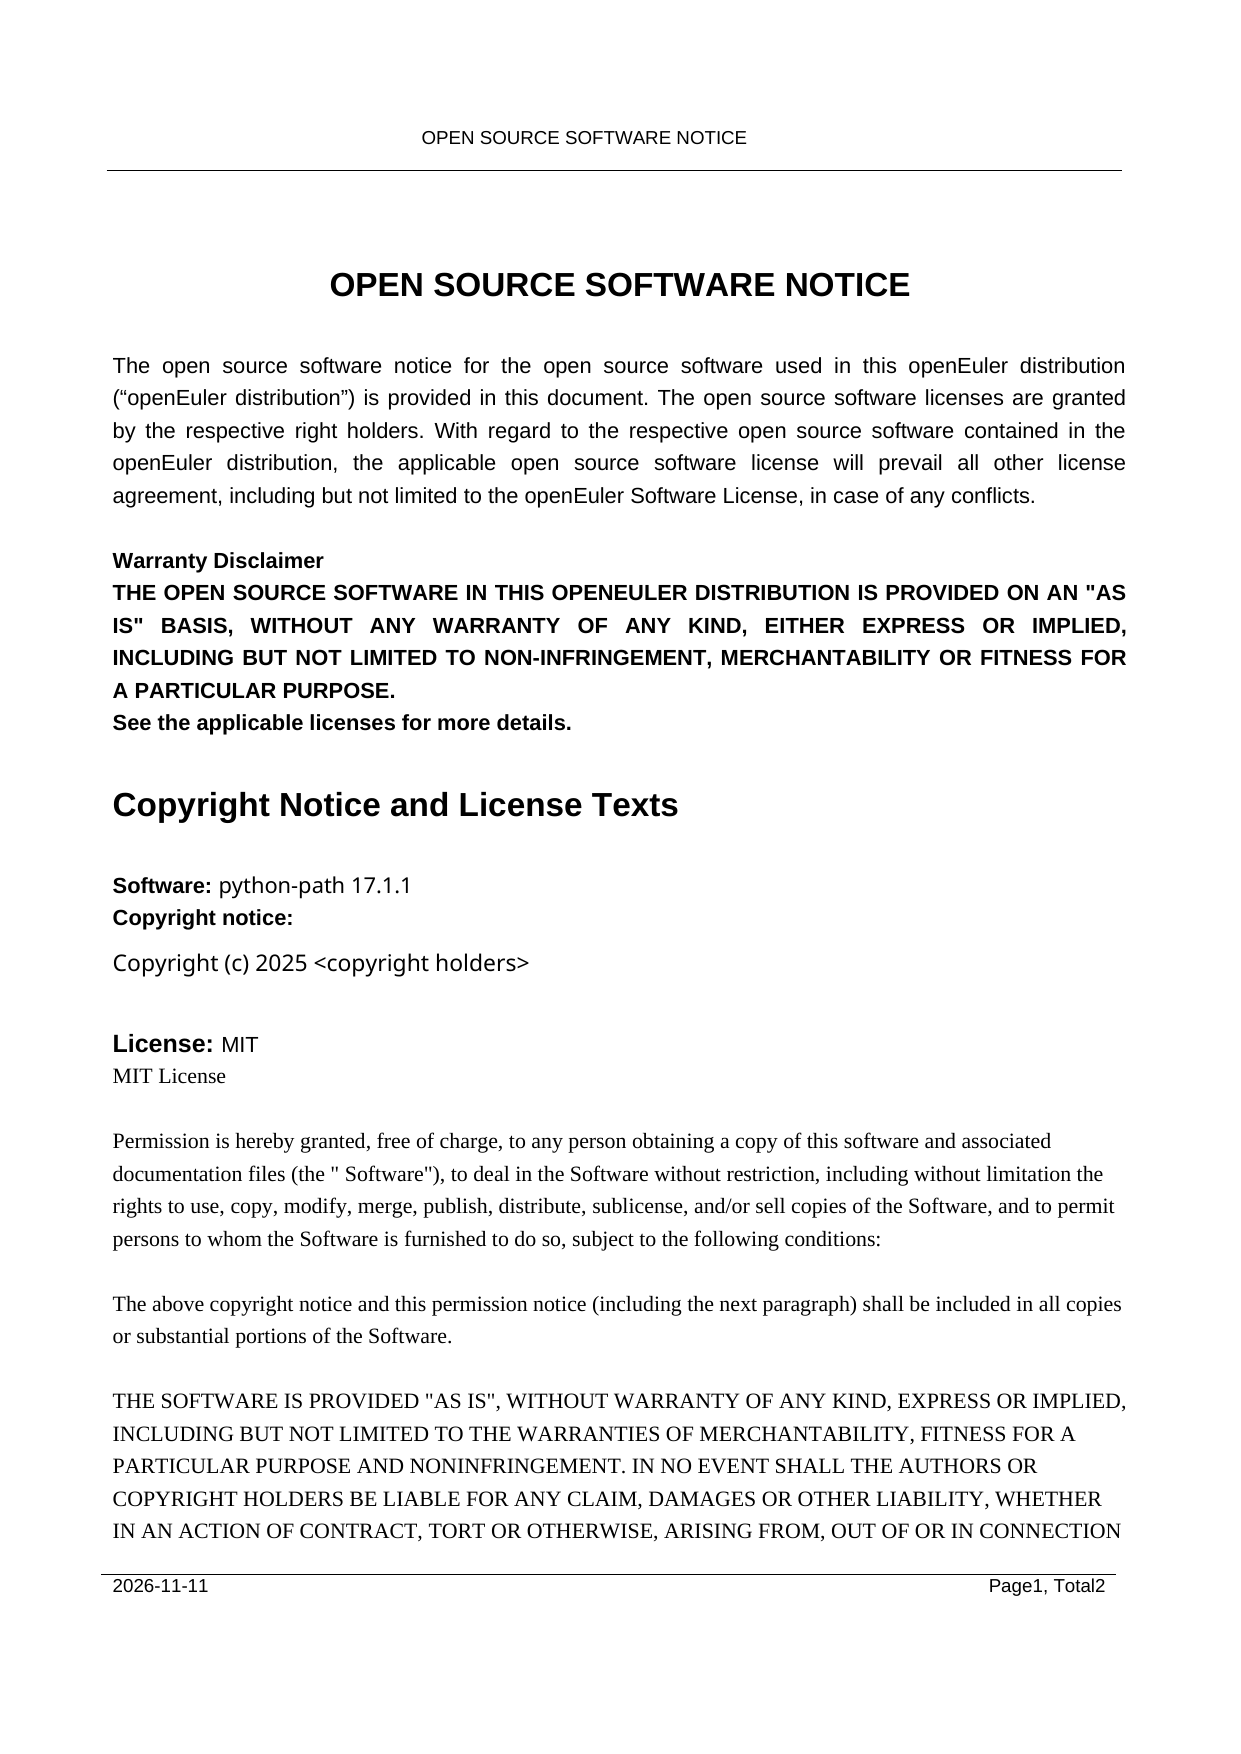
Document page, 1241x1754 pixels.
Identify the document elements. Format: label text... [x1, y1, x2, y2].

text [112, 1060, 1128, 1547]
text Copyright Notice and License Texts [112, 771, 1128, 836]
text THE OPEN SOURCE SOFTWARE IN THIS OPENEULER DISTRIBUTION IS PROVIDED ON AN "AS IS" BASIS, WITHOUT ANY WARRANTY OF ANY KIND, EITHER EXPRESS OR IMPLIED, INCLUDING BUT NOT LIMITED TO NON-INFRINGEMENT, MERCHANTABILITY OR FITNESS FOR A PARTICULAR PURPOSE. See the applicable licenses for more details. [112, 576, 1128, 739]
text Warranty Disclaimer [112, 544, 1128, 576]
text OPEN SOURCE SOFTWARE NOTICE [112, 251, 1128, 316]
text Copyright (c) 2025 <copyright holders> [112, 947, 1128, 979]
text Copyright notice: [112, 901, 1128, 934]
title Software: python-path 17.1.1 [112, 869, 1128, 901]
text The open source software notice for the open source software used in this openEuler distribution (“openEuler distribution”) is provided in this document. The open source software licenses are granted by the respective right holders. With regard to the respective open source software contained in the openEuler distribution, the applicable open source software license will prevail all other license agreement, including but not limited to the openEuler Software License, in case of any conflicts. [112, 349, 1128, 511]
text License: MIT [112, 1027, 1128, 1060]
